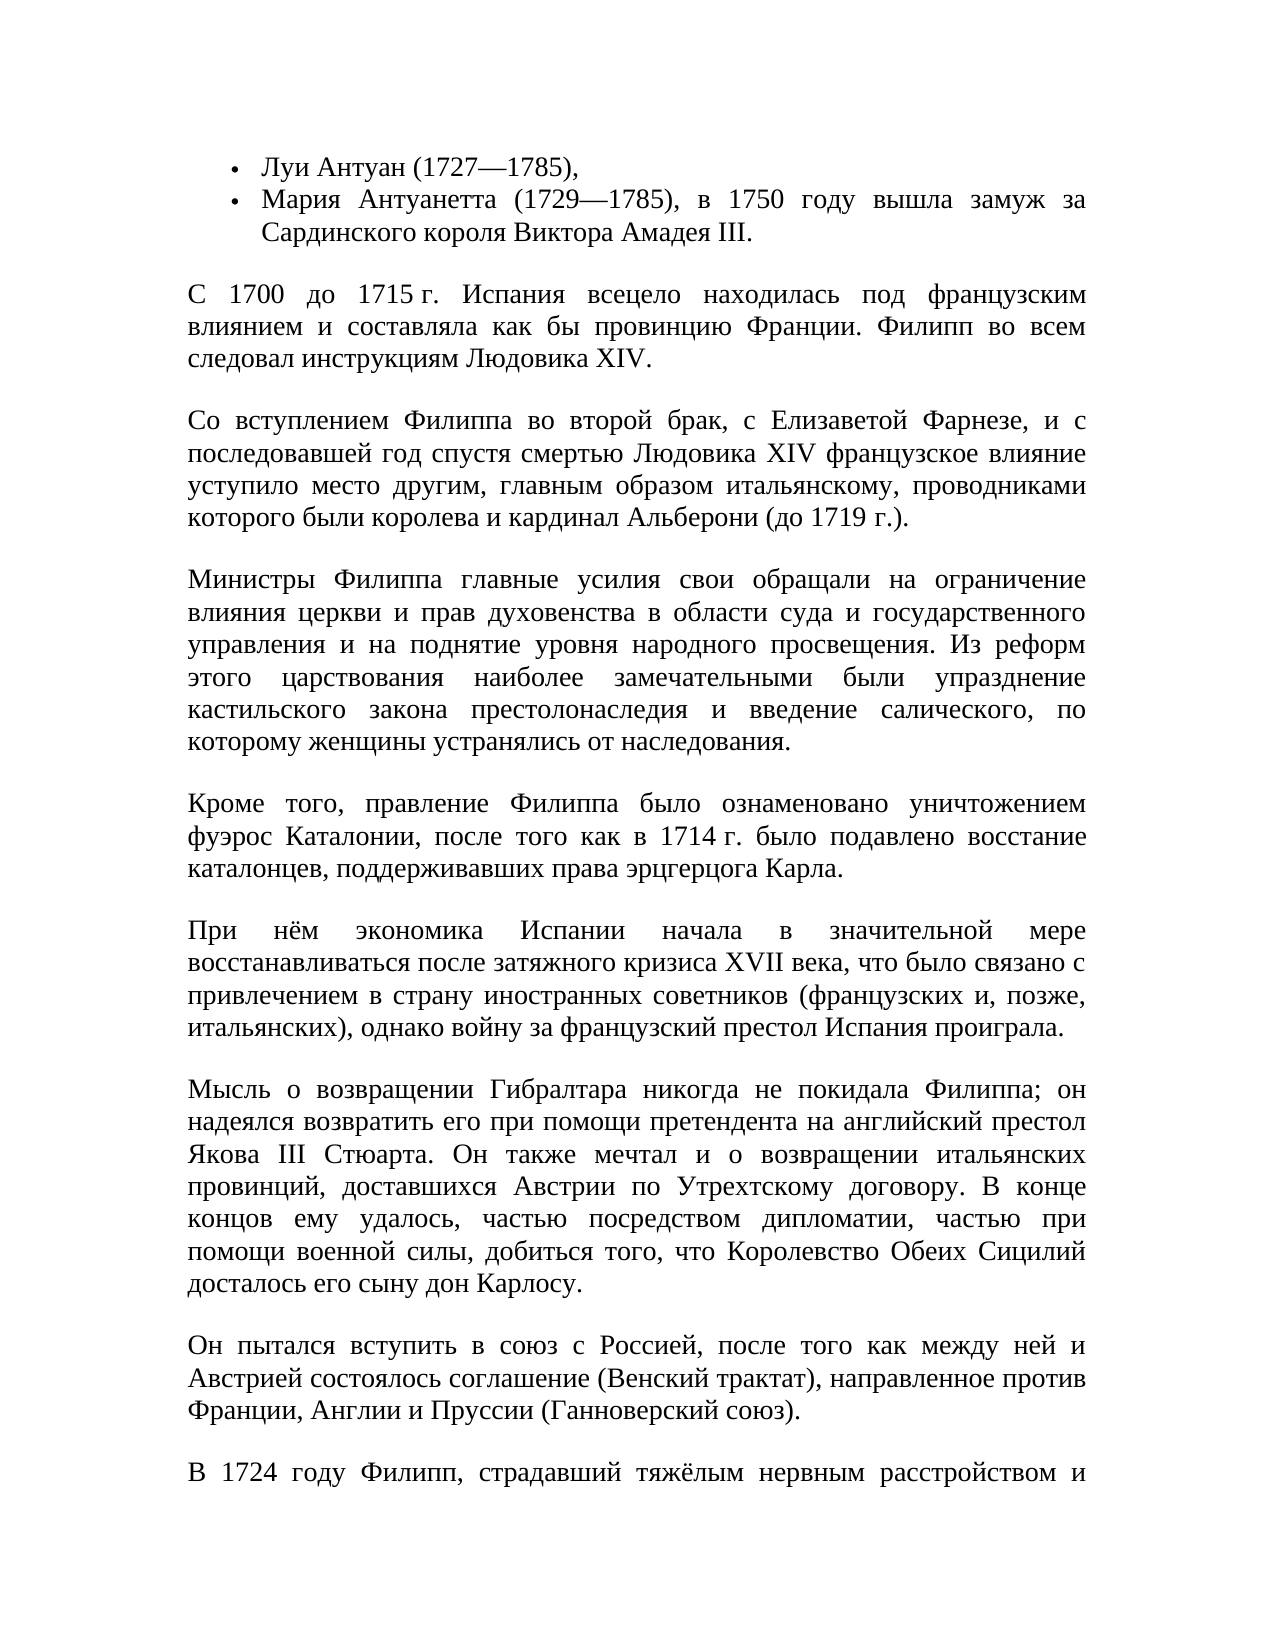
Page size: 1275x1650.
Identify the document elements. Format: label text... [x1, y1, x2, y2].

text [187, 1455, 1087, 1487]
list Мария Антуанетта (1729—1785), в 1750 году вышла замуж за Сардинского короля Виктора Амадея III. [232, 182, 1087, 247]
text Он пытался вступить в союз с Россией, после того как между ней и Австрией состоялось соглашение (Венский трактат), направленное против Франции, Англии и Пруссии (Ганноверский союз). [187, 1328, 1087, 1425]
text Со вступлением Филиппа во второй брак, с Елизаветой Фарнезе, и с последовавшей год спустя смертью Людовика XIV французское влияние уступило место другим, главным образом итальянскому, проводниками которого были королева и кардинал Альберони (до 1719 г.). [187, 403, 1087, 533]
list Луи Антуан (1727—1785), [232, 150, 1087, 182]
text Кроме того, правление Филиппа было ознаменовано уничтожением фуэрос Каталонии, после того как в 1714 г. было подавлено восстание каталонцев, поддерживавших права эрцгерцога Карла. [187, 786, 1087, 883]
text При нём экономика Испании начала в значительной мере восстанавливаться после затяжного кризиса XVII века, что было связано с привлечением в страну иностранных советников (французских и, позже, итальянских), однако войну за французский престол Испания проиграла. [187, 913, 1087, 1042]
text Министры Филиппа главные усилия свои обращали на ограничение влияния церкви и прав духовенства в области суда и государственного управления и на поднятие уровня народного просвещения. Из реформ этого царствования наиболее замечательными были упразднение кастильского закона престолонаследия и введение салического, по которому женщины устранялись от наследования. [187, 562, 1087, 757]
text С 1700 до 1715 г. Испания всецело находилась под французским влиянием и составляла как бы провинцию Франции. Филипп во всем следовал инструкциям Людовика XIV. [187, 277, 1087, 374]
text Мысль о возвращении Гибралтара никогда не покидала Филиппа; он надеялся возвратить его при помощи претендента на английский престол Якова III Стюарта. Он также мечтал и о возвращении итальянских провинций, доставшихся Австрии по Утрехтскому договору. В конце концов ему удалось, частью посредством дипломатии, частью при помощи военной силы, добиться того, что Королевство Обеих Сицилий досталось его сыну дон Карлосу. [187, 1072, 1087, 1299]
